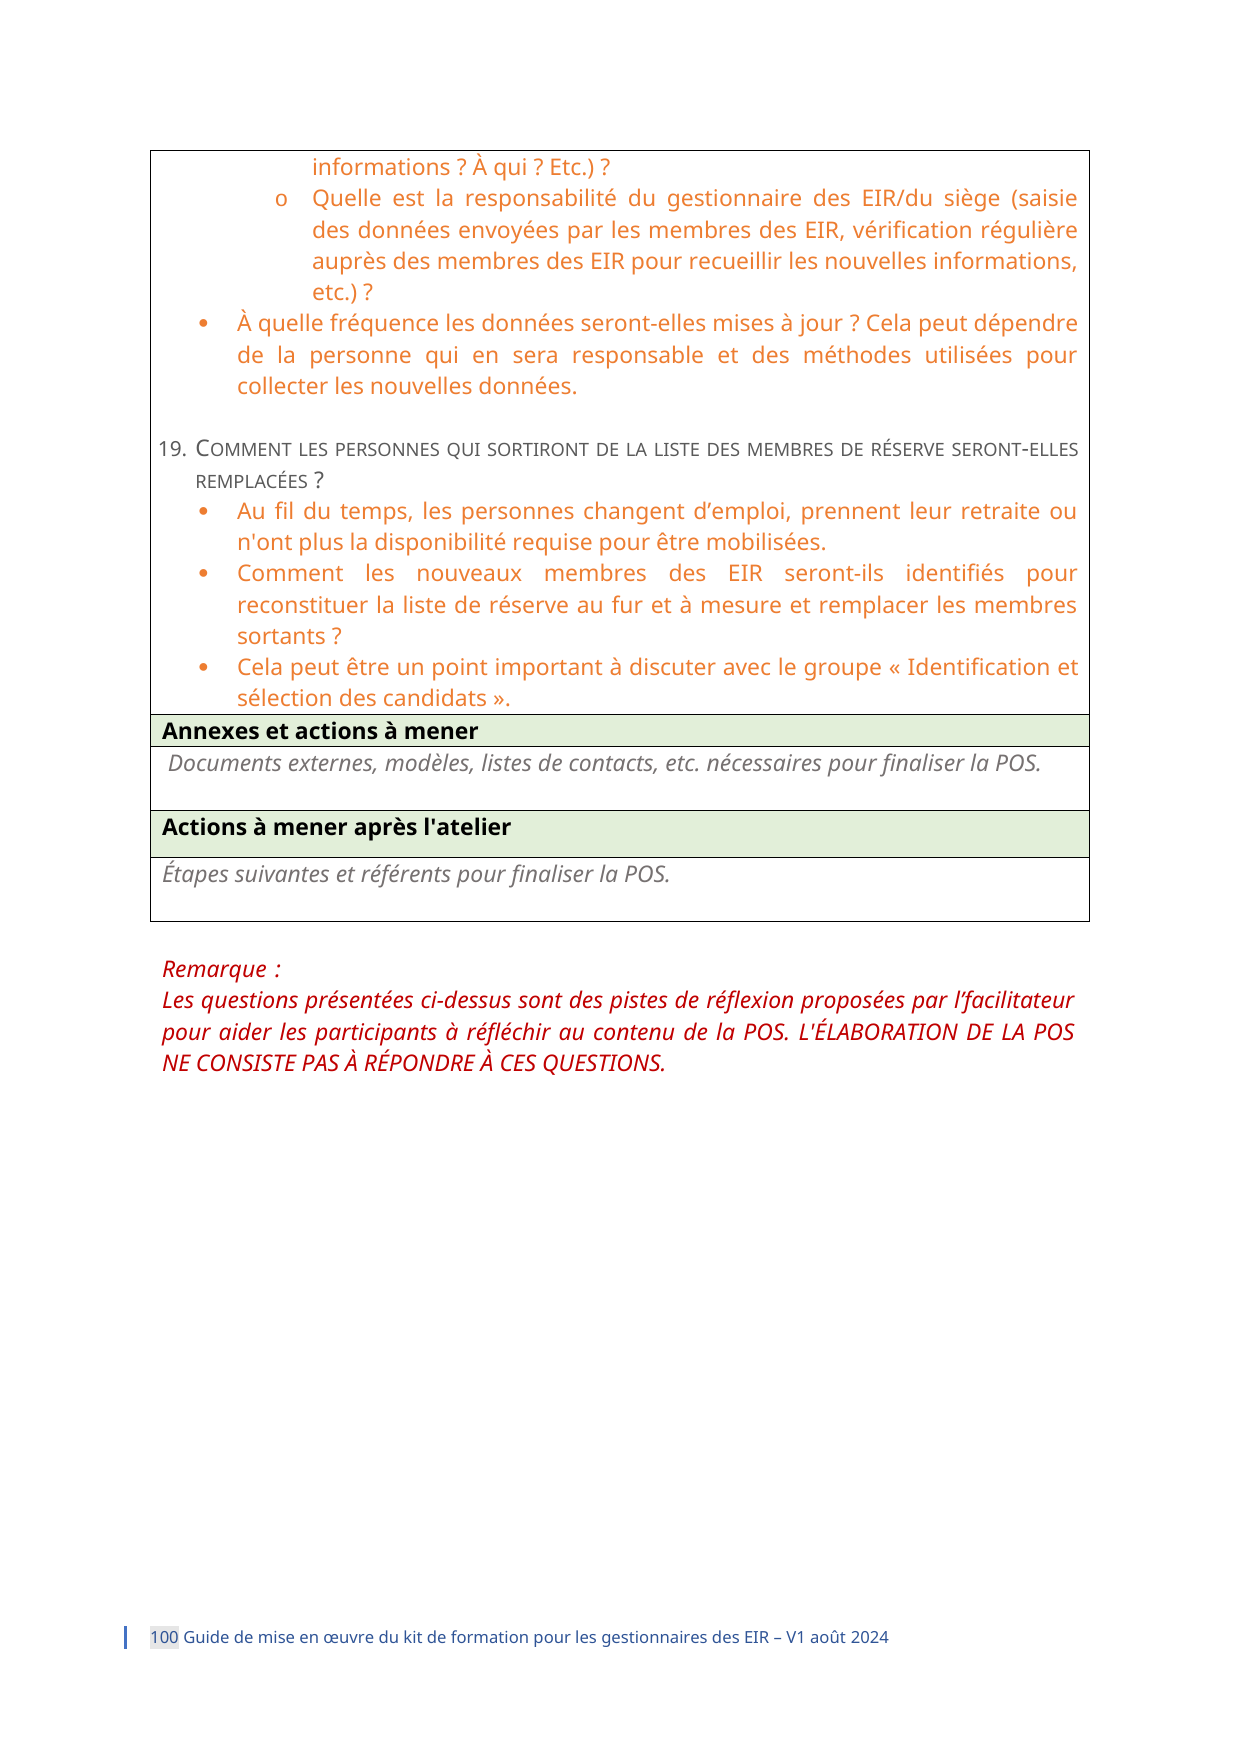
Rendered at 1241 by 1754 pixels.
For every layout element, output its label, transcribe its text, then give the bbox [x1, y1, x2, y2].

table_cell Remarque : Les questions présentées ci-dessus sont des pistes de réflexion proposées par l’facilitateur pour aider les participants à réfléchir au contenu de la POS. L'ÉLABORATION DE LA POS NE CONSISTE PAS À RÉPONDRE À CES QUESTIONS. [151, 922, 1090, 1078]
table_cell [151, 151, 1089, 714]
table_cell Documents externes, modèles, listes de contacts, etc. nécessaires pour finaliser la POS. [151, 747, 1089, 809]
table_cell Étapes suivantes et référents pour finaliser la POS. [151, 858, 1089, 921]
table_cell Annexes et actions à mener [151, 715, 1089, 746]
table_cell Actions à mener après l'atelier [151, 811, 1089, 857]
